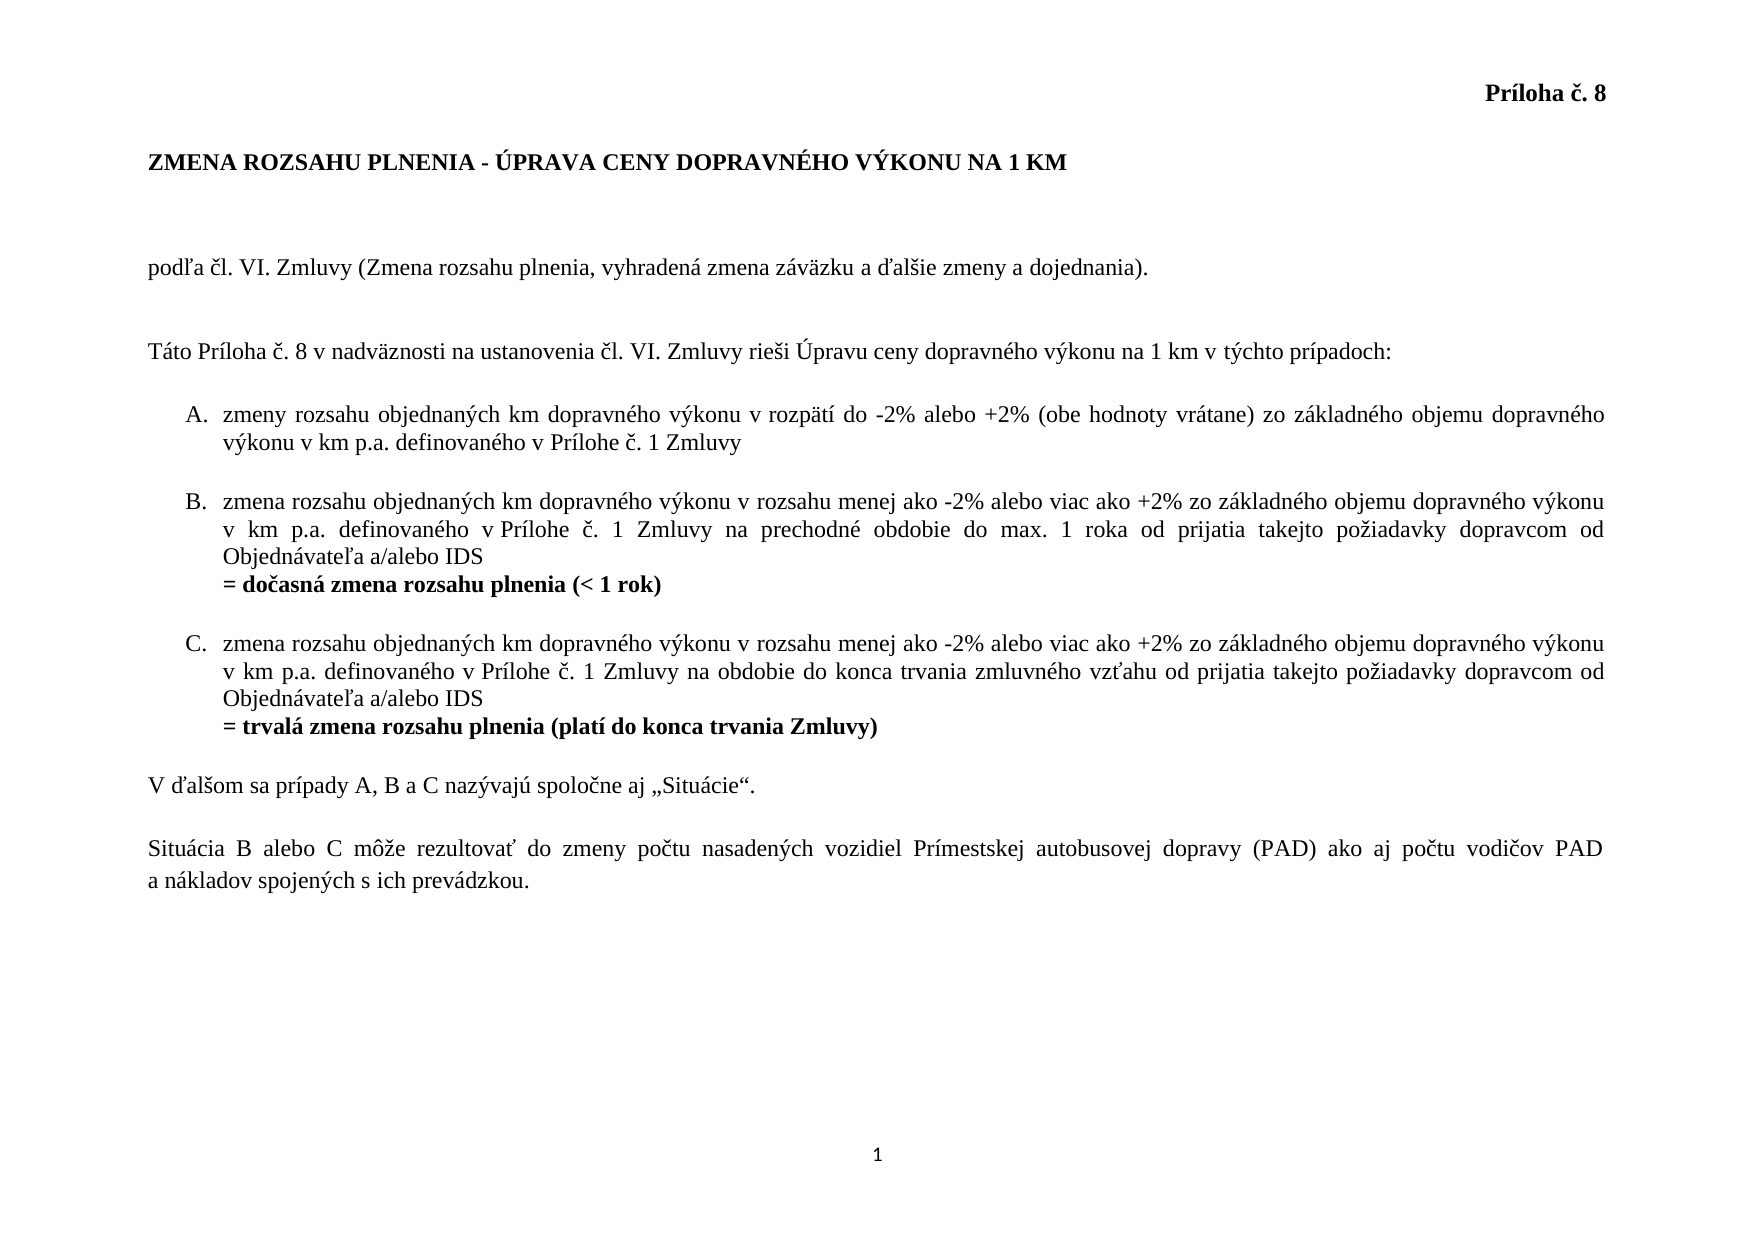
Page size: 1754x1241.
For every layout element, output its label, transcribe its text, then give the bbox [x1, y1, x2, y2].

list = dočasná zmena rozsahu plnenia (< 1 rok) [223, 570, 1606, 597]
text ZMENA ROZSAHU PLNENIA - ÚPRAVA CENY DOPRAVNÉHO VÝKONU NA 1 KM [148, 148, 1606, 175]
list zmeny rozsahu objednaných km dopravného výkonu v rozpätí do -2% alebo +2% (obe hodnoty vrátane) zo základného objemu dopravného výkonu v km p.a. definovaného v Prílohe č. 1 Zmluvy [185, 400, 1606, 455]
text V ďalšom sa prípady A, B a C nazývajú spoločne aj „Situácie“. [148, 771, 1606, 799]
text Táto Príloha č. 8 v nadväznosti na ustanovenia čl. VI. Zmluvy rieši Úpravu ceny dopravného výkonu na 1 km v týchto prípadoch: [148, 337, 1606, 364]
list zmena rozsahu objednaných km dopravného výkonu v rozsahu menej ako -2% alebo viac ako +2% zo základného objemu dopravného výkonu v km p.a. definovaného v Prílohe č. 1 Zmluvy na prechodné obdobie do max. 1 roka od prijatia takejto požiadavky dopravcom od Objednávateľa a/alebo IDS [185, 487, 1606, 570]
text Situácia B alebo C môže rezultovať do zmeny počtu nasadených vozidiel Prímestskej autobusovej dopravy (PAD) ako aj počtu vodičov PAD a nákladov spojených s ich prevádzkou. [148, 834, 1606, 894]
list = trvalá zmena rozsahu plnenia (platí do konca trvania Zmluvy) [223, 712, 1606, 739]
list zmena rozsahu objednaných km dopravného výkonu v rozsahu menej ako -2% alebo viac ako +2% zo základného objemu dopravného výkonu v km p.a. definovaného v Prílohe č. 1 Zmluvy na obdobie do konca trvania zmluvného vzťahu od prijatia takejto požiadavky dopravcom od Objednávateľa a/alebo IDS [185, 629, 1606, 712]
text podľa čl. VI. Zmluvy (Zmena rozsahu plnenia, vyhradená zmena záväzku a ďalšie zmeny a dojednania). [148, 253, 1606, 280]
